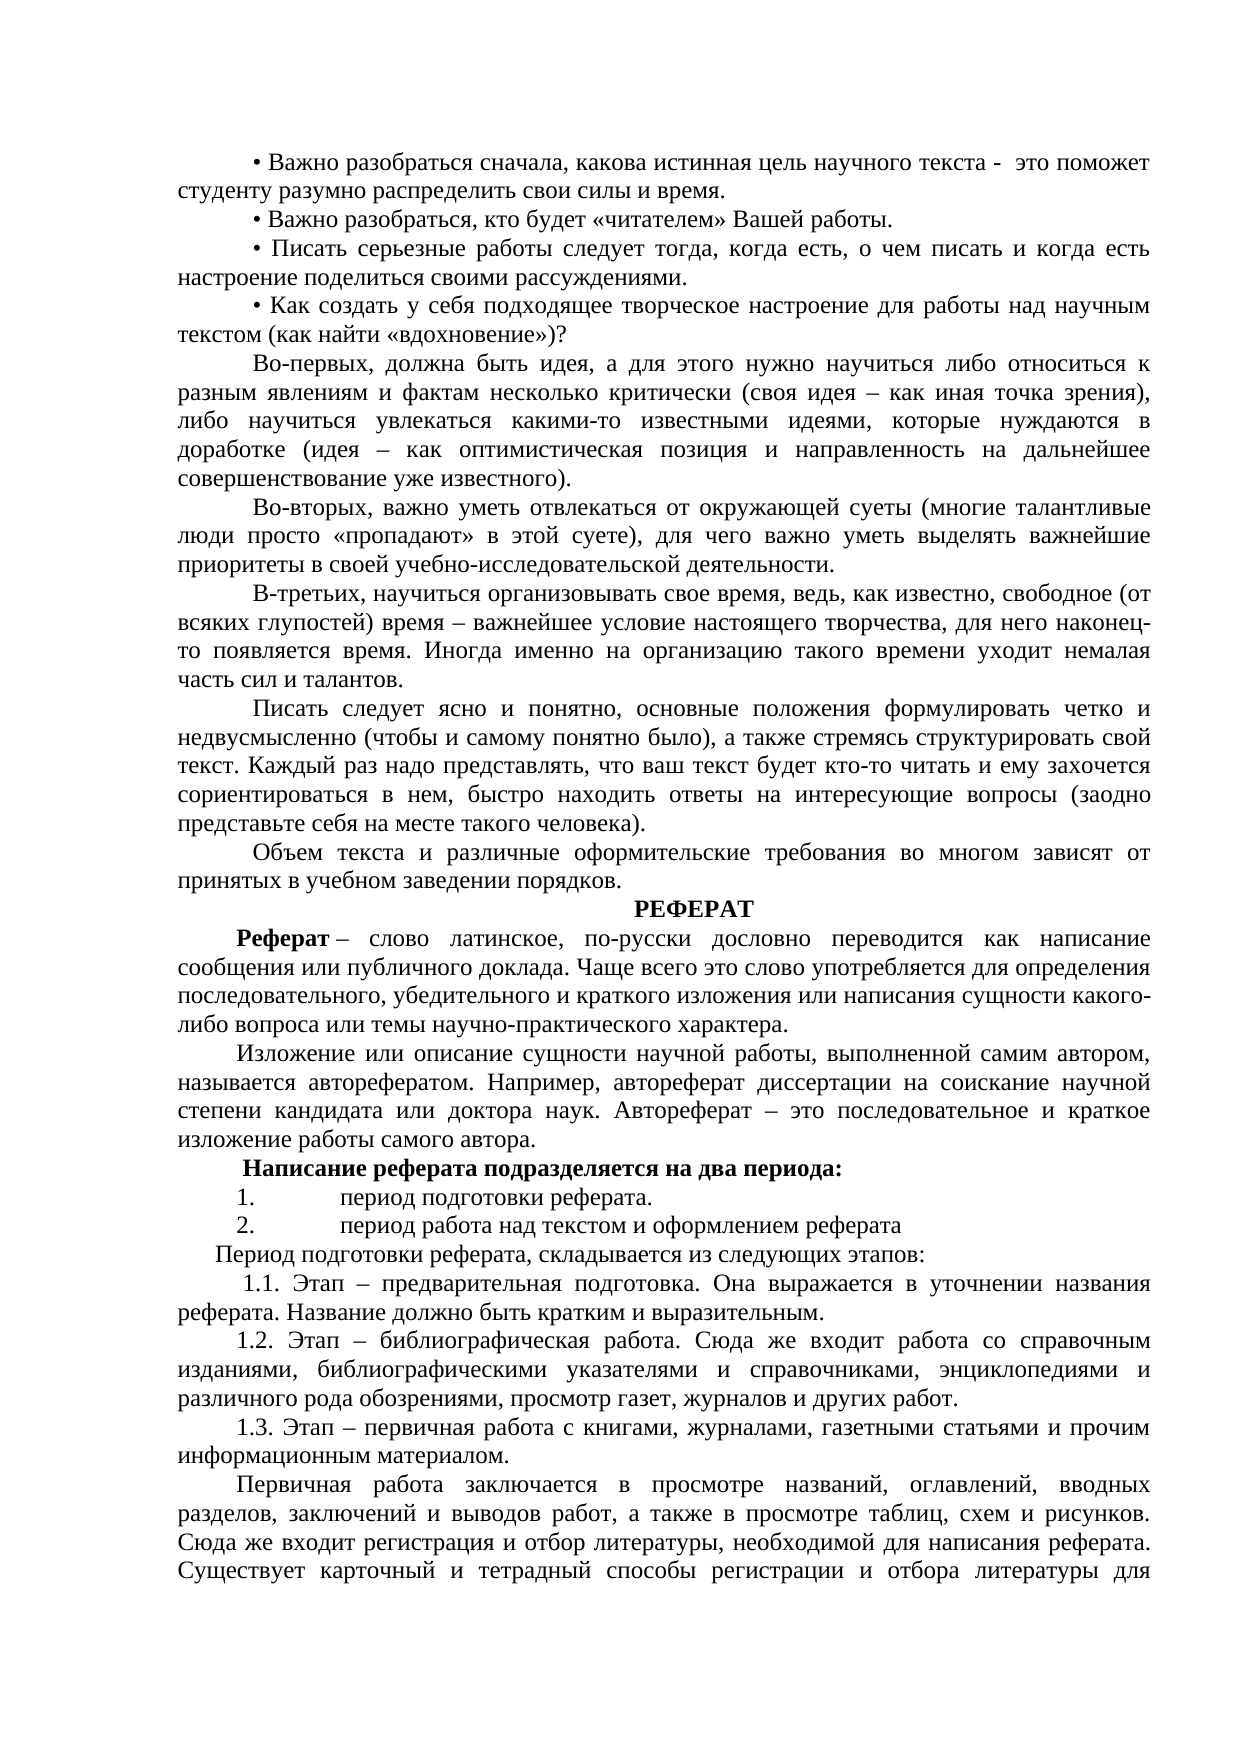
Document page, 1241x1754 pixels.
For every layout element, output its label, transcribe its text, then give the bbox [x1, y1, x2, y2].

text РЕФЕРАТ [177, 894, 1152, 923]
text 1.1. Этап – предварительная подготовка. Она выражается в уточнении названия реферата. Название должно быть кратким и выразительным. [177, 1268, 1152, 1326]
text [177, 1469, 1152, 1584]
text • Важно разобраться сначала, какова истинная цель научного текста - это поможет студенту разумно распределить свои силы и время. [177, 147, 1152, 204]
list период подготовки реферата. [177, 1182, 1152, 1211]
text Во-первых, должна быть идея, а для этого нужно научиться либо относиться к разным явлениям и фактам несколько критически (своя идея – как иная точка зрения), либо научиться увлекаться какими-то известными идеями, которые нуждаются в доработке (идея – как оптимистическая позиция и направленность на дальнейшее совершенствование уже известного). [177, 348, 1152, 492]
text В-третьих, научиться организовывать свое время, ведь, как известно, свободное (от всяких глупостей) время – важнейшее условие настоящего творчества, для него наконец-то появляется время. Иногда именно на организацию такого времени уходит немалая часть сил и талантов. [177, 578, 1152, 693]
text Изложение или описание сущности научной работы, выполненной самим автором, называется авторефератом. Например, автореферат диссертации на соискание научной степени кандидата или доктора наук. Автореферат – это последовательное и краткое изложение работы самого автора. [177, 1038, 1152, 1153]
text • Как создать у себя подходящее творческое настроение для работы над научным текстом (как найти «вдохновение»)? [177, 291, 1152, 348]
text Реферат – слово латинское, по-русски дословно переводится как написание сообщения или публичного доклада. Чаще всего это слово употребляется для определения последовательного, убедительного и краткого изложения или написания сущности какого-либо вопроса или темы научно-практического характера. [177, 923, 1152, 1038]
list период работа над текстом и оформлением реферата [177, 1211, 1152, 1239]
text Объем текста и различные оформительские требования во многом зависят от принятых в учебном заведении порядков. [177, 837, 1152, 894]
text Написание реферата подразделяется на два периода: [177, 1153, 1152, 1182]
text 1.3. Этап – первичная работа с книгами, журналами, газетными статьями и прочим информационным материалом. [177, 1412, 1152, 1469]
text • Важно разобраться, кто будет «читателем» Вашей работы. [177, 204, 1152, 233]
text Во-вторых, важно уметь отвлекаться от окружающей суеты (многие талантливые люди просто «пропадают» в этой суете), для чего важно уметь выделять важнейшие приоритеты в своей учебно-исследовательской деятельности. [177, 492, 1152, 578]
text Писать следует ясно и понятно, основные положения формулировать четко и недвусмысленно (чтобы и самому понятно было), а также стремясь структурировать свой текст. Каждый раз надо представлять, что ваш текст будет кто-то читать и ему захочется сориентироваться в нем, быстро находить ответы на интересующие вопросы (заодно представьте себя на месте такого человека). [177, 693, 1152, 837]
text Период подготовки реферата, складывается из следующих этапов: [215, 1239, 1152, 1268]
text 1.2. Этап – библиографическая работа. Сюда же входит работа со справочным изданиями, библиографическими указателями и справочниками, энциклопедиями и различного рода обозрениями, просмотр газет, журналов и других работ. [177, 1326, 1152, 1412]
text • Писать серьезные работы следует тогда, когда есть, о чем писать и когда есть настроение поделиться своими рассуждениями. [177, 233, 1152, 291]
